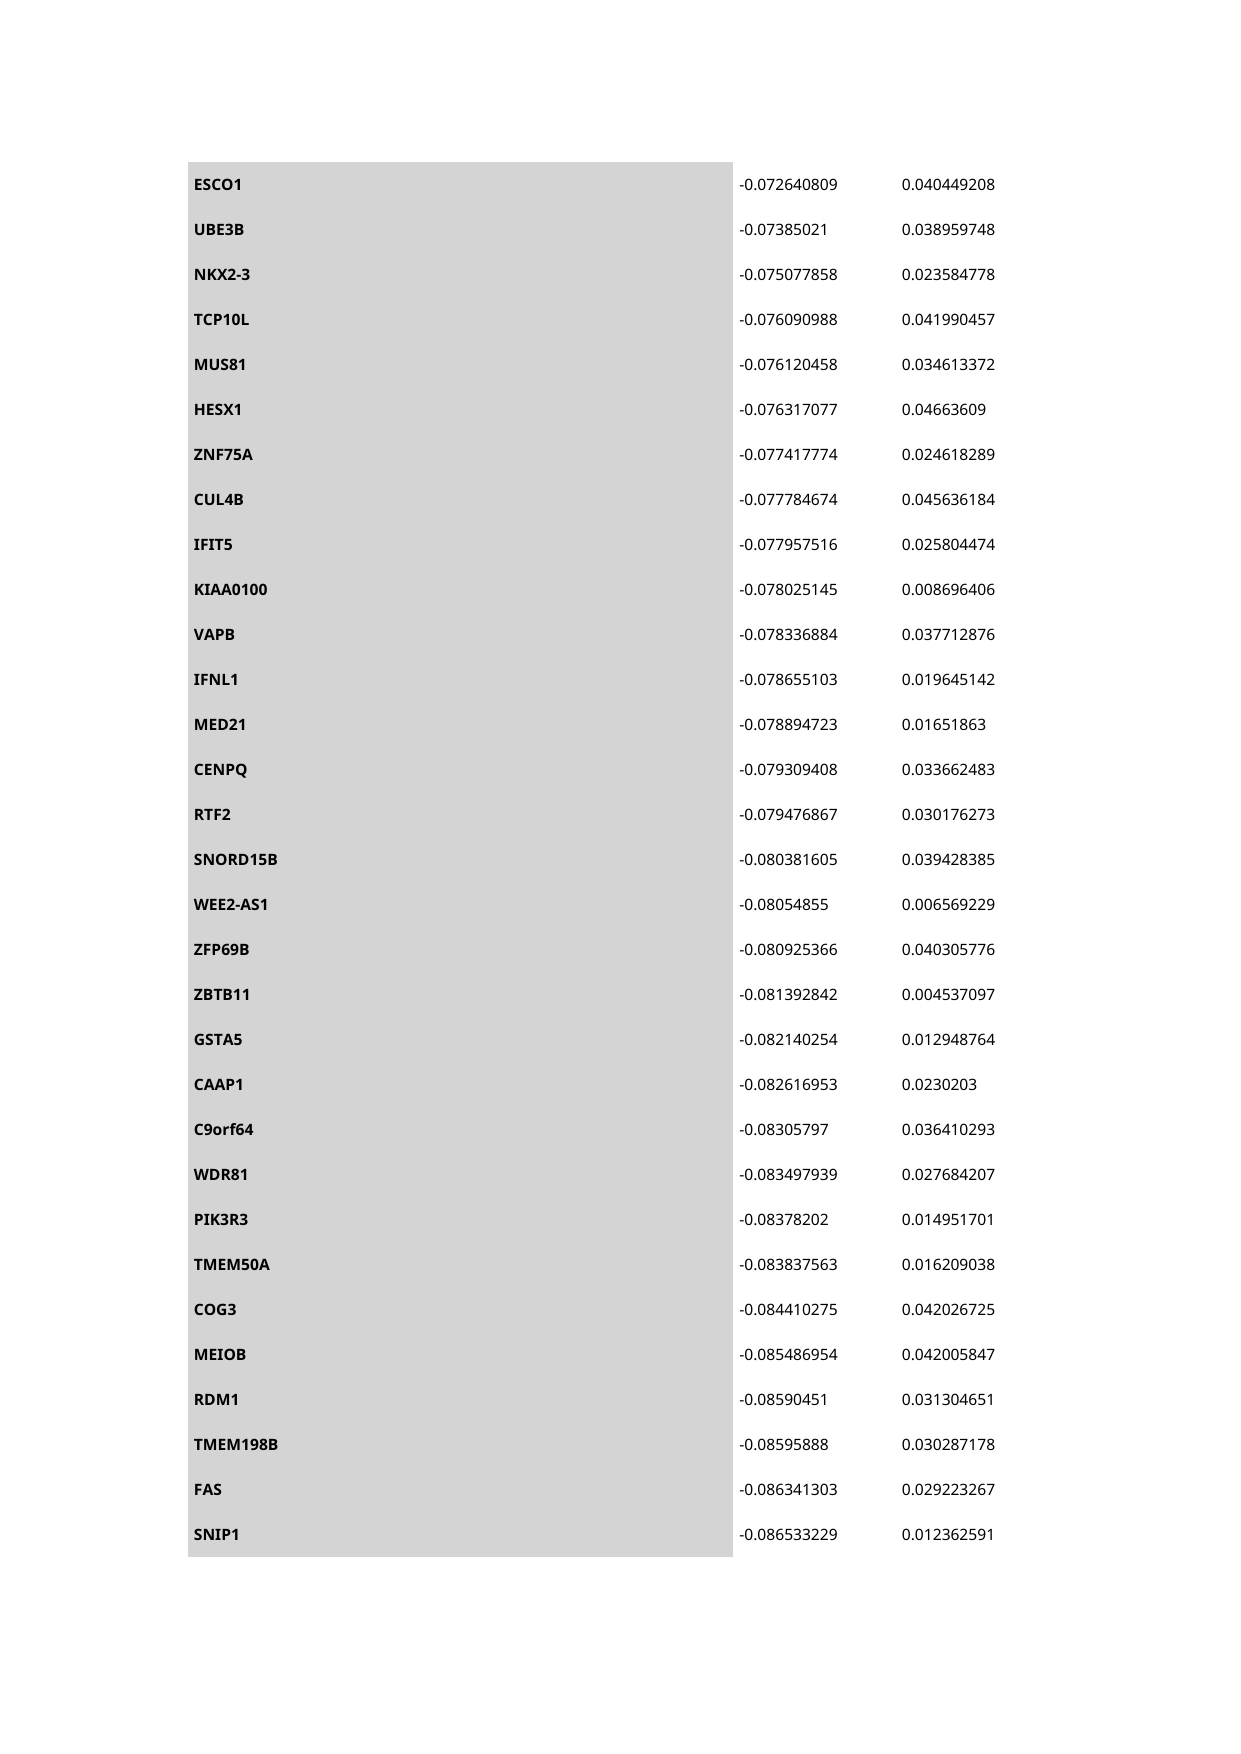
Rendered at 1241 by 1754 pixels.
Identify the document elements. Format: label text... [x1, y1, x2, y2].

table_cell -0.077957516 [733, 522, 895, 567]
table_cell ZNF75A [188, 432, 733, 477]
table_cell SNORD15B [188, 837, 733, 882]
table_cell -0.076090988 [733, 297, 895, 342]
table_cell ESCO1 [188, 162, 733, 207]
table_cell -0.072640809 [733, 162, 895, 207]
table_cell -0.082140254 [733, 1017, 895, 1062]
table_cell 0.042005847 [895, 1332, 1051, 1377]
table_cell WEE2-AS1 [188, 882, 733, 927]
table_cell TMEM50A [188, 1242, 733, 1287]
table_cell PIK3R3 [188, 1197, 733, 1242]
table_cell 0.033662483 [895, 747, 1051, 792]
table_cell -0.080925366 [733, 927, 895, 972]
table_cell 0.042026725 [895, 1287, 1051, 1332]
table_cell -0.083837563 [733, 1242, 895, 1287]
table_cell -0.078025145 [733, 567, 895, 612]
table_cell -0.077417774 [733, 432, 895, 477]
table_cell -0.084410275 [733, 1287, 895, 1332]
table_cell 0.01651863 [895, 702, 1051, 747]
table_cell 0.045636184 [895, 477, 1051, 522]
table_cell IFIT5 [188, 522, 733, 567]
table_cell -0.08305797 [733, 1107, 895, 1152]
table_cell CENPQ [188, 747, 733, 792]
table_cell 0.019645142 [895, 657, 1051, 702]
table_cell 0.016209038 [895, 1242, 1051, 1287]
table_cell 0.008696406 [895, 567, 1051, 612]
table_cell -0.08595888 [733, 1422, 895, 1467]
table_cell 0.030287178 [895, 1422, 1051, 1467]
table_cell 0.037712876 [895, 612, 1051, 657]
table_cell 0.004537097 [895, 972, 1051, 1017]
table_cell 0.041990457 [895, 297, 1051, 342]
table_cell -0.08378202 [733, 1197, 895, 1242]
table_cell 0.006569229 [895, 882, 1051, 927]
table_cell WDR81 [188, 1152, 733, 1197]
table_cell RTF2 [188, 792, 733, 837]
table_cell 0.027684207 [895, 1152, 1051, 1197]
table_cell 0.012948764 [895, 1017, 1051, 1062]
table_cell FAS [188, 1467, 733, 1512]
table_cell SNIP1 [188, 1512, 733, 1557]
table_cell -0.078655103 [733, 657, 895, 702]
table_cell -0.076120458 [733, 342, 895, 387]
table_cell 0.024618289 [895, 432, 1051, 477]
table_cell 0.029223267 [895, 1467, 1051, 1512]
table_cell 0.040305776 [895, 927, 1051, 972]
table_cell RDM1 [188, 1377, 733, 1422]
table_cell MEIOB [188, 1332, 733, 1377]
table_cell 0.038959748 [895, 207, 1051, 252]
table_cell GSTA5 [188, 1017, 733, 1062]
table_cell -0.077784674 [733, 477, 895, 522]
table_cell 0.0230203 [895, 1062, 1051, 1107]
table_cell IFNL1 [188, 657, 733, 702]
table_cell -0.08054855 [733, 882, 895, 927]
table_cell COG3 [188, 1287, 733, 1332]
table_cell C9orf64 [188, 1107, 733, 1152]
table_cell 0.04663609 [895, 387, 1051, 432]
table_cell -0.080381605 [733, 837, 895, 882]
table_cell TCP10L [188, 297, 733, 342]
table_cell NKX2-3 [188, 252, 733, 297]
table_cell -0.086341303 [733, 1467, 895, 1512]
table_cell -0.085486954 [733, 1332, 895, 1377]
table_cell UBE3B [188, 207, 733, 252]
table_cell 0.023584778 [895, 252, 1051, 297]
table_cell KIAA0100 [188, 567, 733, 612]
table_cell 0.040449208 [895, 162, 1051, 207]
table_cell 0.025804474 [895, 522, 1051, 567]
table_cell -0.078894723 [733, 702, 895, 747]
table_cell ZFP69B [188, 927, 733, 972]
table_cell -0.08590451 [733, 1377, 895, 1422]
table_cell -0.086533229 [733, 1512, 895, 1557]
table_cell 0.030176273 [895, 792, 1051, 837]
table_cell HESX1 [188, 387, 733, 432]
table_cell 0.012362591 [895, 1512, 1051, 1557]
table_cell -0.076317077 [733, 387, 895, 432]
table_cell 0.034613372 [895, 342, 1051, 387]
table_cell MED21 [188, 702, 733, 747]
table_cell -0.07385021 [733, 207, 895, 252]
table_cell TMEM198B [188, 1422, 733, 1467]
table_cell 0.039428385 [895, 837, 1051, 882]
table_cell -0.075077858 [733, 252, 895, 297]
table_cell MUS81 [188, 342, 733, 387]
table_cell -0.078336884 [733, 612, 895, 657]
table_cell -0.083497939 [733, 1152, 895, 1197]
table_cell 0.036410293 [895, 1107, 1051, 1152]
table_cell VAPB [188, 612, 733, 657]
table_cell CUL4B [188, 477, 733, 522]
table_cell 0.014951701 [895, 1197, 1051, 1242]
table_cell -0.081392842 [733, 972, 895, 1017]
table_cell -0.079476867 [733, 792, 895, 837]
table_cell 0.031304651 [895, 1377, 1051, 1422]
table_cell -0.079309408 [733, 747, 895, 792]
table_cell -0.082616953 [733, 1062, 895, 1107]
table_cell ZBTB11 [188, 972, 733, 1017]
table_cell CAAP1 [188, 1062, 733, 1107]
